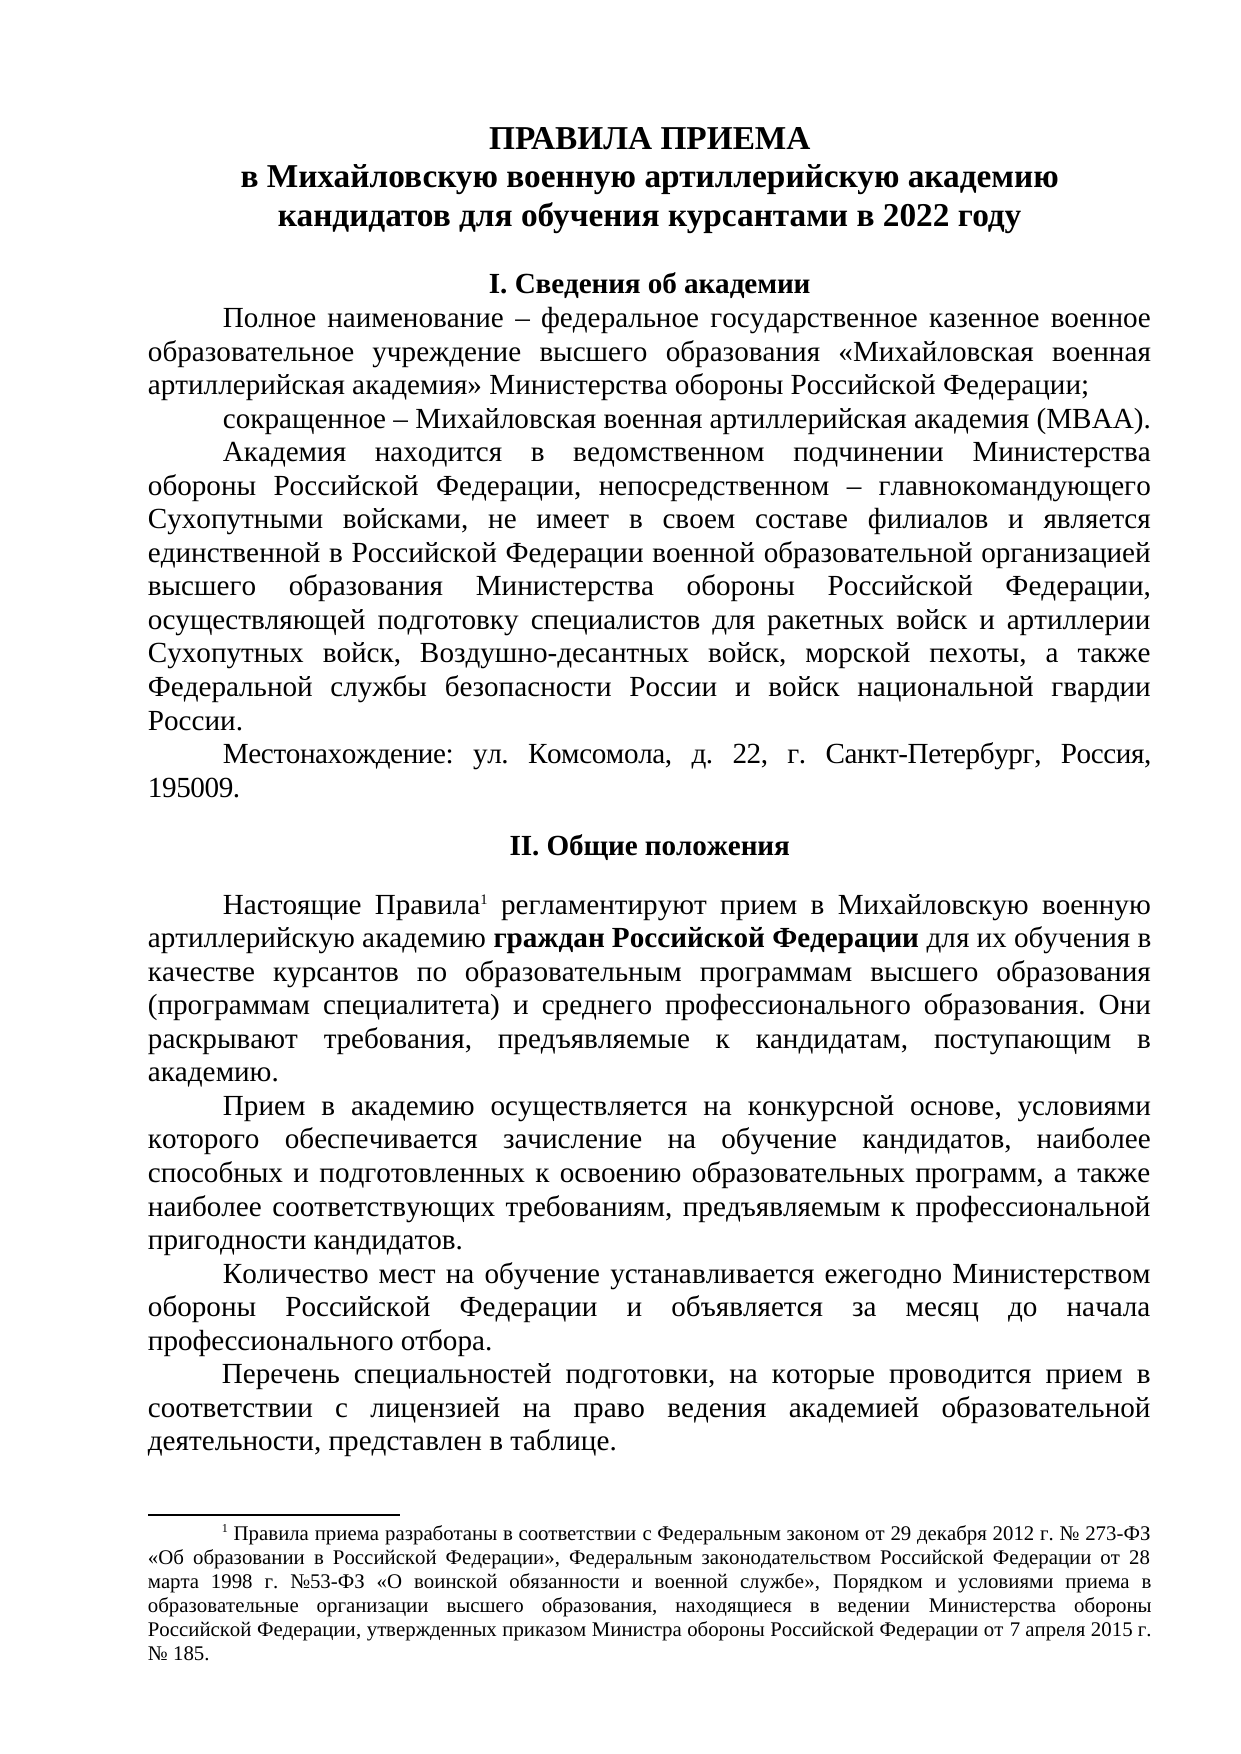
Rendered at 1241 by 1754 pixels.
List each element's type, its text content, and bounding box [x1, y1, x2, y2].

text Академия находится в ведомственном подчинении Министерства обороны Российской Федерации, непосредственном – главнокомандующего Сухопутными войсками, не имеет в своем составе филиалов и является единственной в Российской Федерации военной образовательной организацией высшего образования Министерства обороны Российской Федерации, осуществляющей подготовку специалистов для ракетных войск и артиллерии Сухопутных войск, Воздушно-десантных войск, морской пехоты, а также Федеральной службы безопасности России и войск национальной гвардии России. [148, 434, 1152, 736]
text в Михайловскую военную артиллерийскую академию кандидатов для обучения курсантами в 2022 году [148, 156, 1152, 233]
text Настоящие Правила регламентируют прием в Михайловскую военную артиллерийскую академию граждан Российской Федерации для их обучения в качестве курсантов по образовательным программам высшего образования (программам специалитета) и среднего профессионального образования. Они раскрывают требования, предъявляемые к кандидатам, поступающим в академию. [148, 887, 1152, 1088]
text Прием в академию осуществляется на конкурсной основе, условиями которого обеспечивается зачисление на обучение кандидатов, наиболее способных и подготовленных к освоению образовательных программ, а также наиболее соответствующих требованиям, предъявляемым к профессиональной пригодности кандидатов. [148, 1088, 1152, 1256]
text Полное наименование – федеральное государственное казенное военное образовательное учреждение высшего образования «Михайловская военная артиллерийская академия» Министерства обороны Российской Федерации; [148, 300, 1152, 401]
text ПРАВИЛА ПРИЕМА [148, 118, 1152, 156]
text Количество мест на обучение устанавливается ежегодно Министерством обороны Российской Федерации и объявляется за месяц до начала профессионального отбора. [148, 1256, 1152, 1356]
text II. Общие положения [148, 828, 1152, 862]
text Местонахождение: ул. Комсомола, д. 22, г. Санкт-Петербург, Россия, 195009. [148, 736, 1152, 803]
text сокращенное – Михайловская военная артиллерийская академия (МВАА). [148, 401, 1152, 434]
text I. Сведения об академии [148, 267, 1152, 300]
text Перечень специальностей подготовки, на которые проводится прием в соответствии с лицензией на право ведения академией образовательной деятельности, представлен в таблице. [148, 1356, 1152, 1457]
